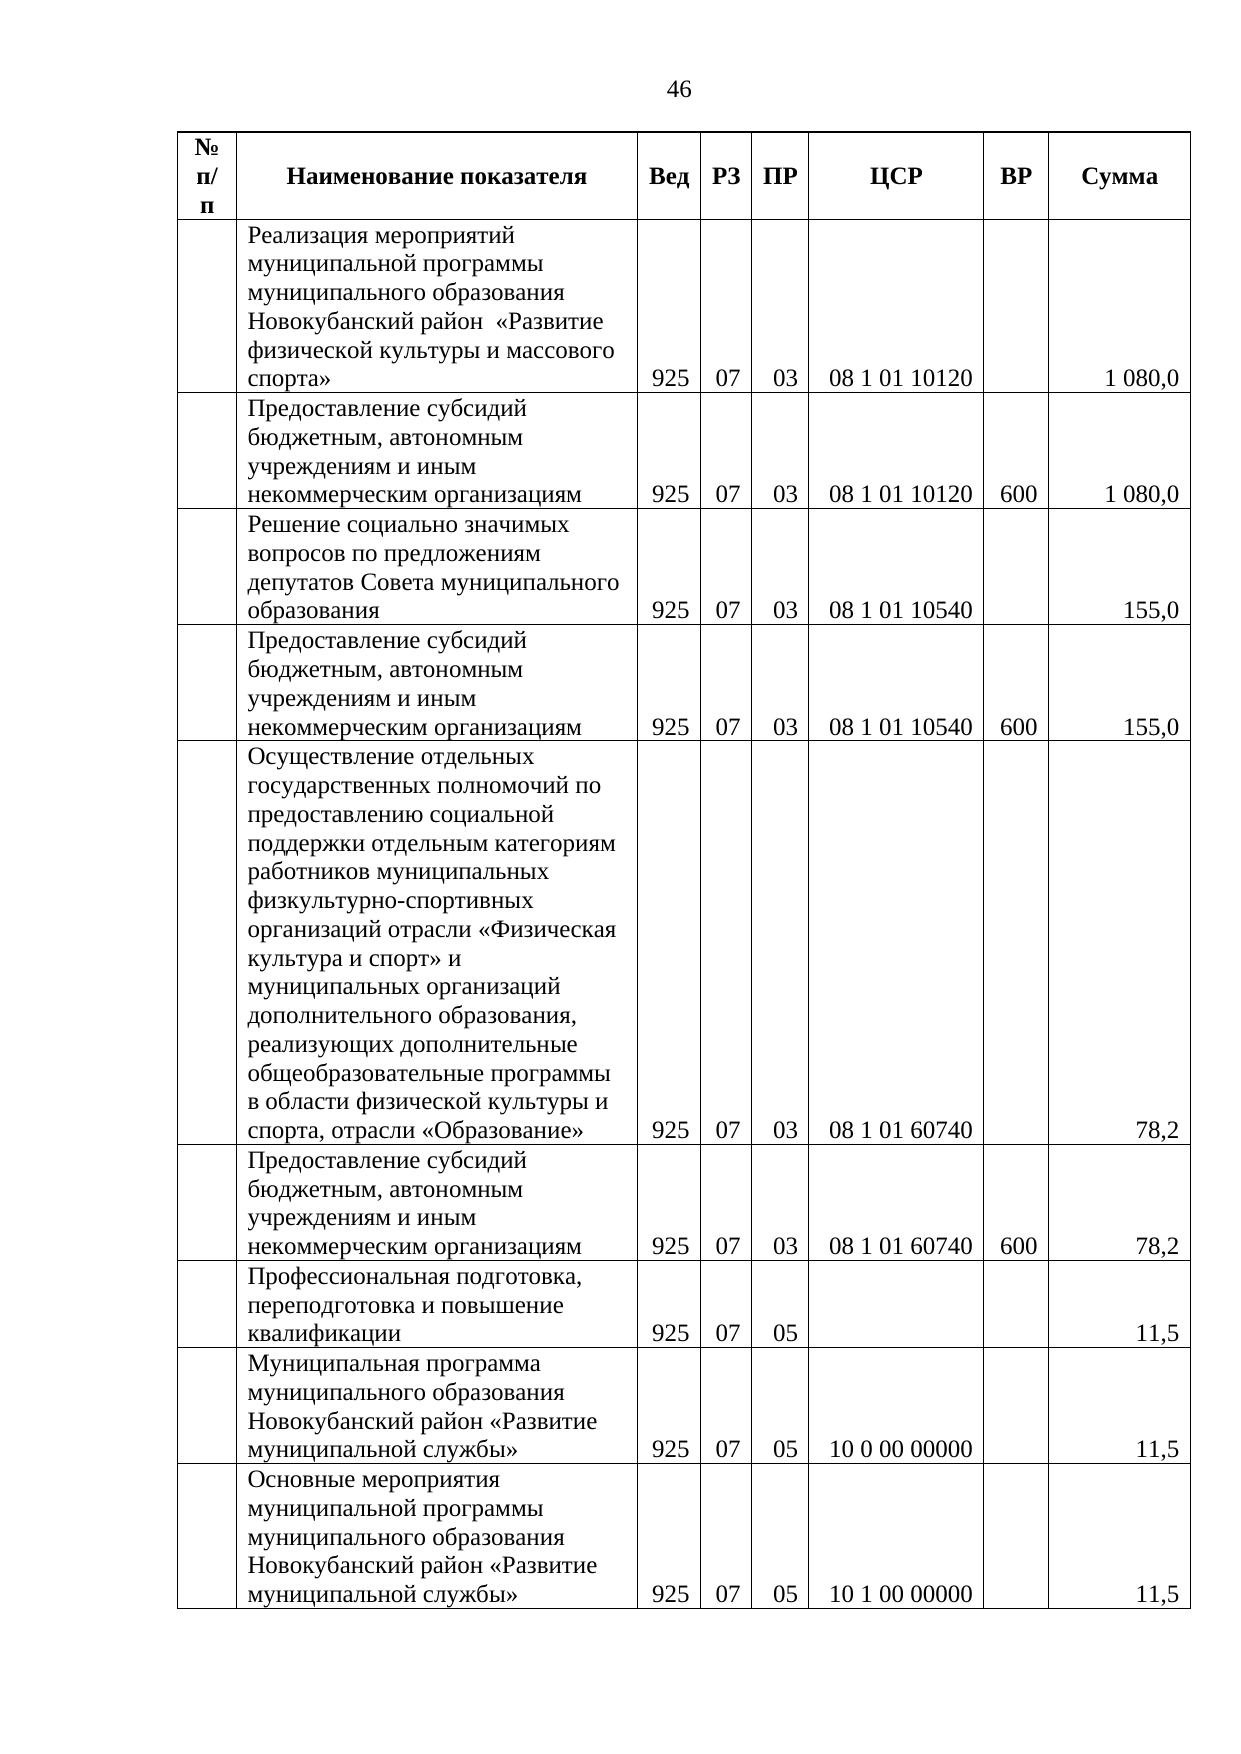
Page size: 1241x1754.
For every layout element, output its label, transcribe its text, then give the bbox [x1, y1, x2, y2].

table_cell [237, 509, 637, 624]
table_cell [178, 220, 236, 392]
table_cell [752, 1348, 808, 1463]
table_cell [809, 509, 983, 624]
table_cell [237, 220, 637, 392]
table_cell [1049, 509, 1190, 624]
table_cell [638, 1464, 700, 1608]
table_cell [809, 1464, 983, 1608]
table_header № п/п [178, 133, 236, 219]
table_header Сумма [1049, 133, 1190, 219]
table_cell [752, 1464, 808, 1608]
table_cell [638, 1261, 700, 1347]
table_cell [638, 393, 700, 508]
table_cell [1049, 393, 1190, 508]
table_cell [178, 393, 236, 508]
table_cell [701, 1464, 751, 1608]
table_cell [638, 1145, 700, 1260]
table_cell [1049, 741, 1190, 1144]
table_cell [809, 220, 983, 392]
table_header РЗ [701, 133, 751, 219]
table_header ЦСР [809, 133, 983, 219]
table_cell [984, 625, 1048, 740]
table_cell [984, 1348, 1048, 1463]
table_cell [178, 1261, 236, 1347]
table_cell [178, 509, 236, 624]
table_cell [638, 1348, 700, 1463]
table_header Наименование показателя [237, 133, 637, 219]
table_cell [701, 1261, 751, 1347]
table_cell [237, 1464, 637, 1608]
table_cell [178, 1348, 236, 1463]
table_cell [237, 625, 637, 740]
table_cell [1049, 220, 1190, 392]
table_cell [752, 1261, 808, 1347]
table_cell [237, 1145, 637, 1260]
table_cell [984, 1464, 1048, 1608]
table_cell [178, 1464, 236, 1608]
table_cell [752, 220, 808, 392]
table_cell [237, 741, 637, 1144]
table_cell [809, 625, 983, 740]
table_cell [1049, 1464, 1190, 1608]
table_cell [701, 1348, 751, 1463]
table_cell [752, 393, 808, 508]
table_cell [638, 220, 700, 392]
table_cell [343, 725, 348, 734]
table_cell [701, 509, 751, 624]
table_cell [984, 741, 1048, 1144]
table_header Вед [638, 133, 700, 219]
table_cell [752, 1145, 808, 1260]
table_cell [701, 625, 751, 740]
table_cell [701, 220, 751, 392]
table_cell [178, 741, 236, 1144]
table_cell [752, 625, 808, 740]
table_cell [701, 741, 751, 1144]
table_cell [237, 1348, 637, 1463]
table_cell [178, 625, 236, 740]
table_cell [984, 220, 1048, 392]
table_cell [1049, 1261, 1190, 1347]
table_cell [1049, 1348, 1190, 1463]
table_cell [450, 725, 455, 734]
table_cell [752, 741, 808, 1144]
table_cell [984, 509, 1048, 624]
table_header ВР [984, 133, 1048, 219]
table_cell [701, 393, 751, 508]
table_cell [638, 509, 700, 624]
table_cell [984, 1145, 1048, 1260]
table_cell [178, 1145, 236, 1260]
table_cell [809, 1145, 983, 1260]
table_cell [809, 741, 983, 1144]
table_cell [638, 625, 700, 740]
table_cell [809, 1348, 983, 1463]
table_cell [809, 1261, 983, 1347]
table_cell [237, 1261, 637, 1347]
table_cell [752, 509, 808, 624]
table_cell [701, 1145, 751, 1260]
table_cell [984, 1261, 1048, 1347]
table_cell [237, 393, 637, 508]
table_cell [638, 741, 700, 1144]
table_header ПР [752, 133, 808, 219]
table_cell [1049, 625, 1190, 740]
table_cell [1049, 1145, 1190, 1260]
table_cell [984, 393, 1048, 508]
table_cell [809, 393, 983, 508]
